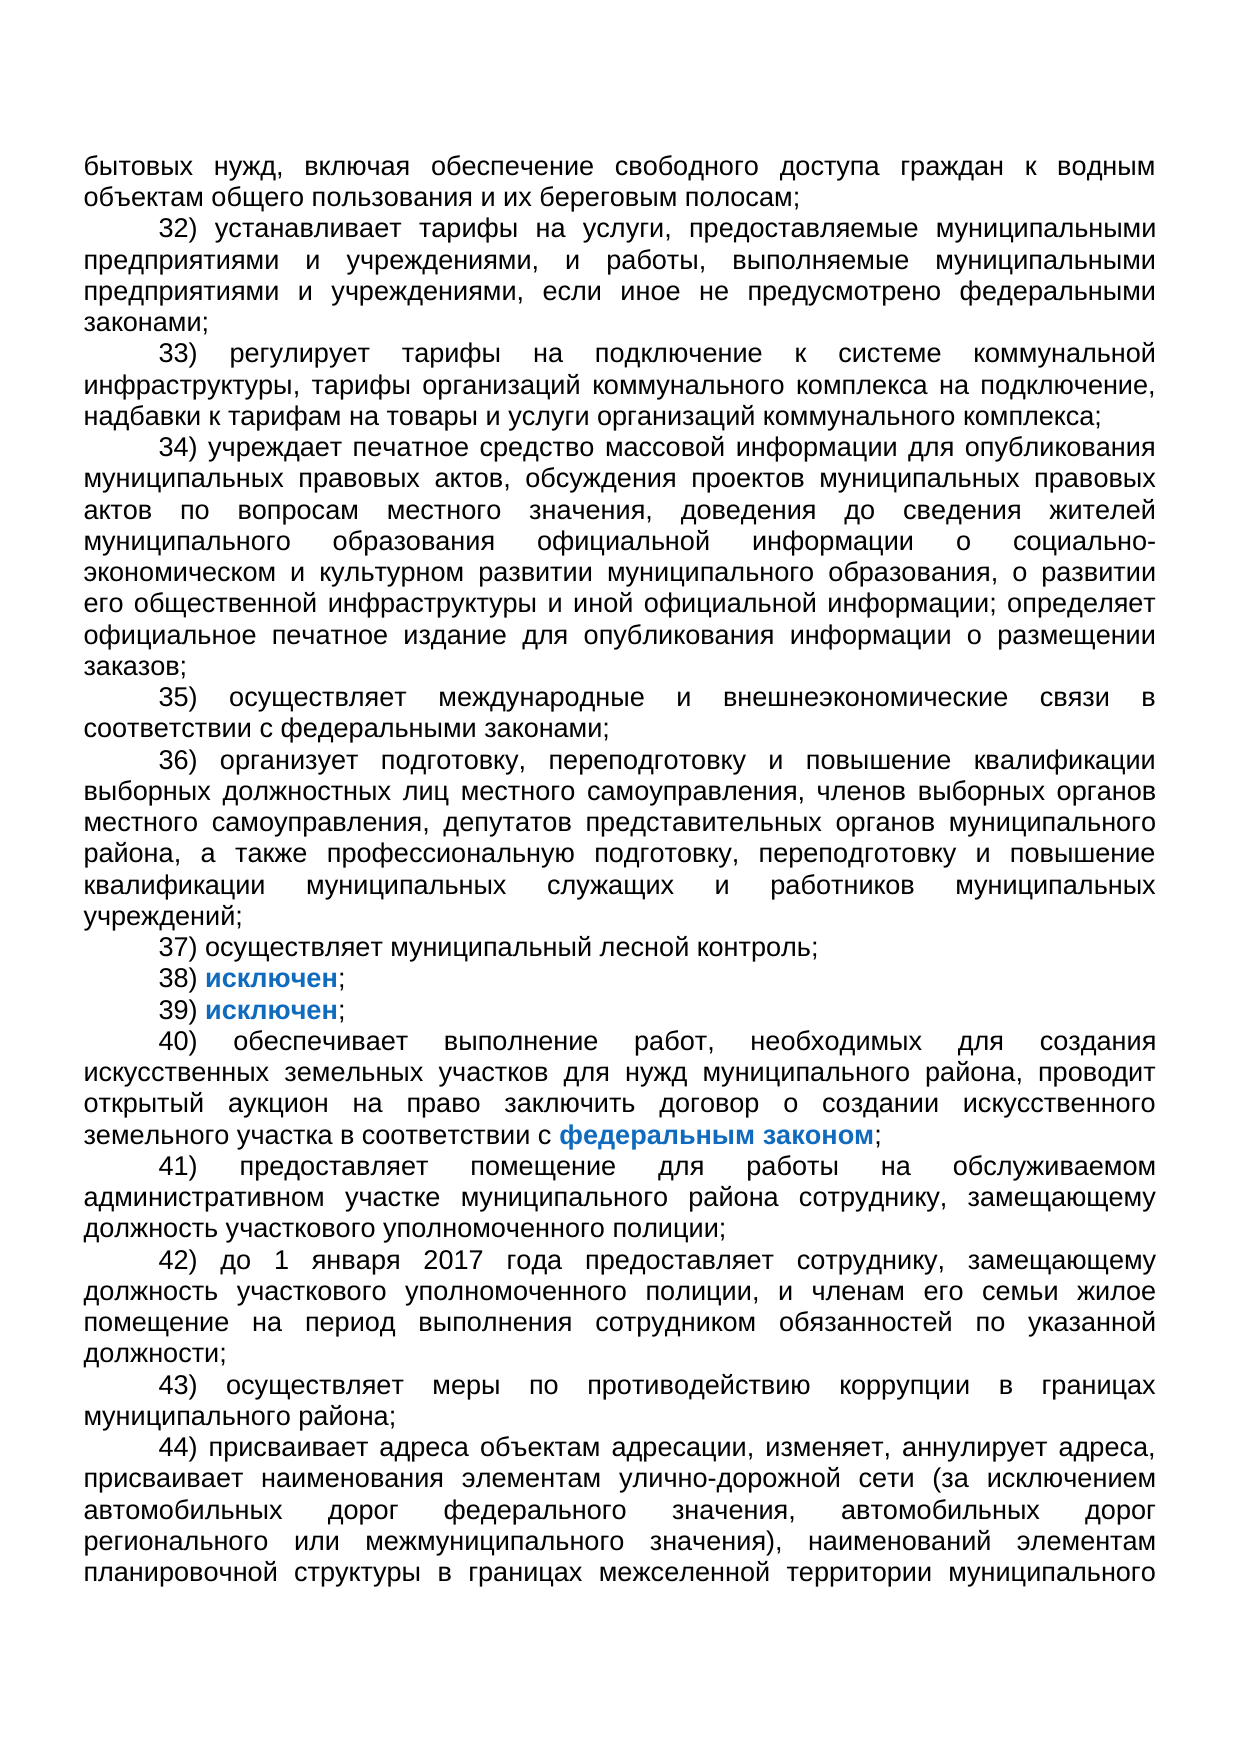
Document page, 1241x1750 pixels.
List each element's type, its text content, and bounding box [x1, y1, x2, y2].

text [83, 150, 1157, 212]
text 38) исключен; [83, 962, 1157, 994]
text 43) осуществляет меры по противодействию коррупции в границах муниципального района; [83, 1369, 1157, 1431]
text 36) организует подготовку, переподготовку и повышение квалификации выборных должностных лиц местного самоуправления, членов выборных органов местного самоуправления, депутатов представительных органов муниципального района, а также профессиональную подготовку, переподготовку и повышение квалификации муниципальных служащих и работников муниципальных учреждений; [83, 744, 1157, 931]
text 41) предоставляет помещение для работы на обслуживаемом административном участке муниципального района сотруднику, замещающему должность участкового уполномоченного полиции; [83, 1150, 1157, 1244]
text 37) осуществляет муниципальный лесной контроль; [83, 931, 1157, 962]
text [83, 1431, 1157, 1587]
text 39) исключен; [83, 994, 1157, 1025]
text 40) обеспечивает выполнение работ, необходимых для создания искусственных земельных участков для нужд муниципального района, проводит открытый аукцион на право заключить договор о создании искусственного земельного участка в соответствии с федеральным законом; [83, 1025, 1157, 1150]
text 35) осуществляет международные и внешнеэкономические связи в соответствии с федеральными законами; [83, 681, 1157, 744]
text 33) регулирует тарифы на подключение к системе коммунальной инфраструктуры, тарифы организаций коммунального комплекса на подключение, надбавки к тарифам на товары и услуги организаций коммунального комплекса; [83, 337, 1157, 431]
text 34) учреждает печатное средство массовой информации для опубликования муниципальных правовых актов, обсуждения проектов муниципальных правовых актов по вопросам местного значения, доведения до сведения жителей муниципального образования официальной информации о социально-экономическом и культурном развитии муниципального образования, о развитии его общественной инфраструктуры и иной официальной информации; определяет официальное печатное издание для опубликования информации о размещении заказов; [83, 431, 1157, 681]
text 32) устанавливает тарифы на услуги, предоставляемые муниципальными предприятиями и учреждениями, и работы, выполняемые муниципальными предприятиями и учреждениями, если иное не предусмотрено федеральными законами; [83, 212, 1157, 337]
text 42) до 1 января 2017 года предоставляет сотруднику, замещающему должность участкового уполномоченного полиции, и членам его семьи жилое помещение на период выполнения сотрудником обязанностей по указанной должности; [83, 1244, 1157, 1369]
